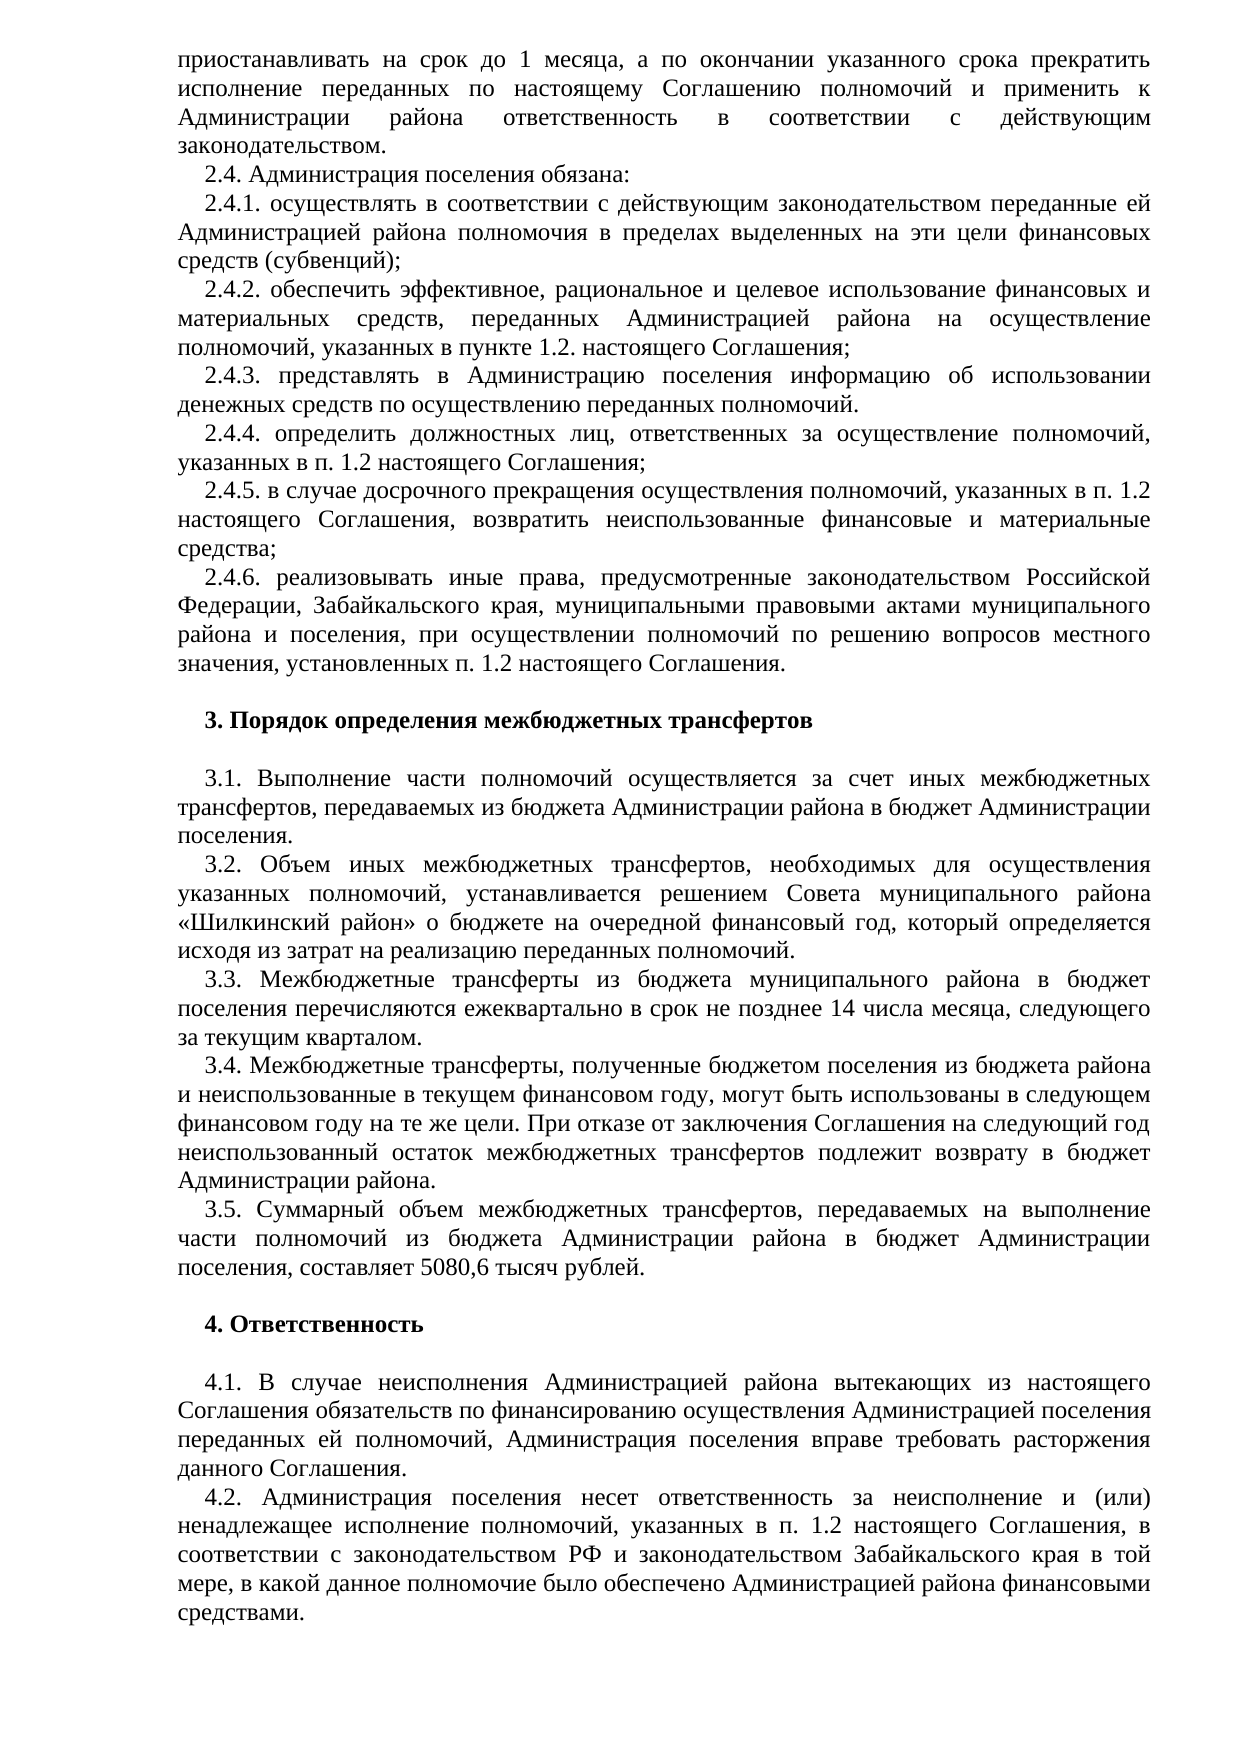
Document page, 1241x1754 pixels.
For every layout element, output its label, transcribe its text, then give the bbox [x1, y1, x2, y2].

text 2.4.1. осуществлять в соответствии с действующим законодательством переданные ей Администрацией района полномочия в пределах выделенных на эти цели финансовых средств (субвенций); [177, 188, 1152, 274]
text 3.4. Межбюджетные трансферты, полученные бюджетом поселения из бюджета района и неиспользованные в текущем финансовом году, могут быть использованы в следующем финансовом году на те же цели. При отказе от заключения Соглашения на следующий год неиспользованный остаток межбюджетных трансфертов подлежит возврату в бюджет Администрации района. [177, 1051, 1152, 1194]
text 3. Порядок определения межбюджетных трансфертов [177, 706, 1152, 734]
text 3.2. Объем иных межбюджетных трансфертов, необходимых для осуществления указанных полномочий, устанавливается решением Совета муниципального района «Шилкинский район» о бюджете на очередной финансовый год, который определяется исходя из затрат на реализацию переданных полномочий. [177, 849, 1152, 964]
text 2.4.2. обеспечить эффективное, рациональное и целевое использование финансовых и материальных средств, переданных Администрацией района на осуществление полномочий, указанных в пункте 1.2. настоящего Соглашения; [177, 274, 1152, 361]
text 3.3. Межбюджетные трансферты из бюджета муниципального района в бюджет поселения перечисляются ежеквартально в срок не позднее 14 числа месяца, следующего за текущим кварталом. [177, 964, 1152, 1051]
text 2.4.6. реализовывать иные права, предусмотренные законодательством Российской Федерации, Забайкальского края, муниципальными правовыми актами муниципального района и поселения, при осуществлении полномочий по решению вопросов местного значения, установленных п. 1.2 настоящего Соглашения. [177, 562, 1152, 677]
text 4.2. Администрация поселения несет ответственность за неисполнение и (или) ненадлежащее исполнение полномочий, указанных в п. 1.2 настоящего Соглашения, в соответствии с законодательством РФ и законодательством Забайкальского края в той мере, в какой данное полномочие было обеспечено Администрацией района финансовыми средствами. [177, 1482, 1152, 1626]
text 4.1. В случае неисполнения Администрацией района вытекающих из настоящего Соглашения обязательств по финансированию осуществления Администрацией поселения переданных ей полномочий, Администрация поселения вправе требовать расторжения данного Соглашения. [177, 1367, 1152, 1482]
text 3.5. Суммарный объем межбюджетных трансфертов, передаваемых на выполнение части полномочий из бюджета Администрации района в бюджет Администрации поселения, составляет 5080,6 тысяч рублей. [177, 1194, 1152, 1281]
text 2.4. Администрация поселения обязана: [177, 159, 1152, 188]
text 2.4.4. определить должностных лиц, ответственных за осуществление полномочий, указанных в п. 1.2 настоящего Соглашения; [177, 418, 1152, 476]
text 3.1. Выполнение части полномочий осуществляется за счет иных межбюджетных трансфертов, передаваемых из бюджета Администрации района в бюджет Администрации поселения. [177, 763, 1152, 849]
text 2.4.3. представлять в Администрацию поселения информацию об использовании денежных средств по осуществлению переданных полномочий. [177, 361, 1152, 418]
text 2.4.5. в случае досрочного прекращения осуществления полномочий, указанных в п. 1.2 настоящего Соглашения, возвратить неиспользованные финансовые и материальные средства; [177, 476, 1152, 562]
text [177, 44, 1152, 159]
text 4. Ответственность [177, 1309, 1152, 1338]
